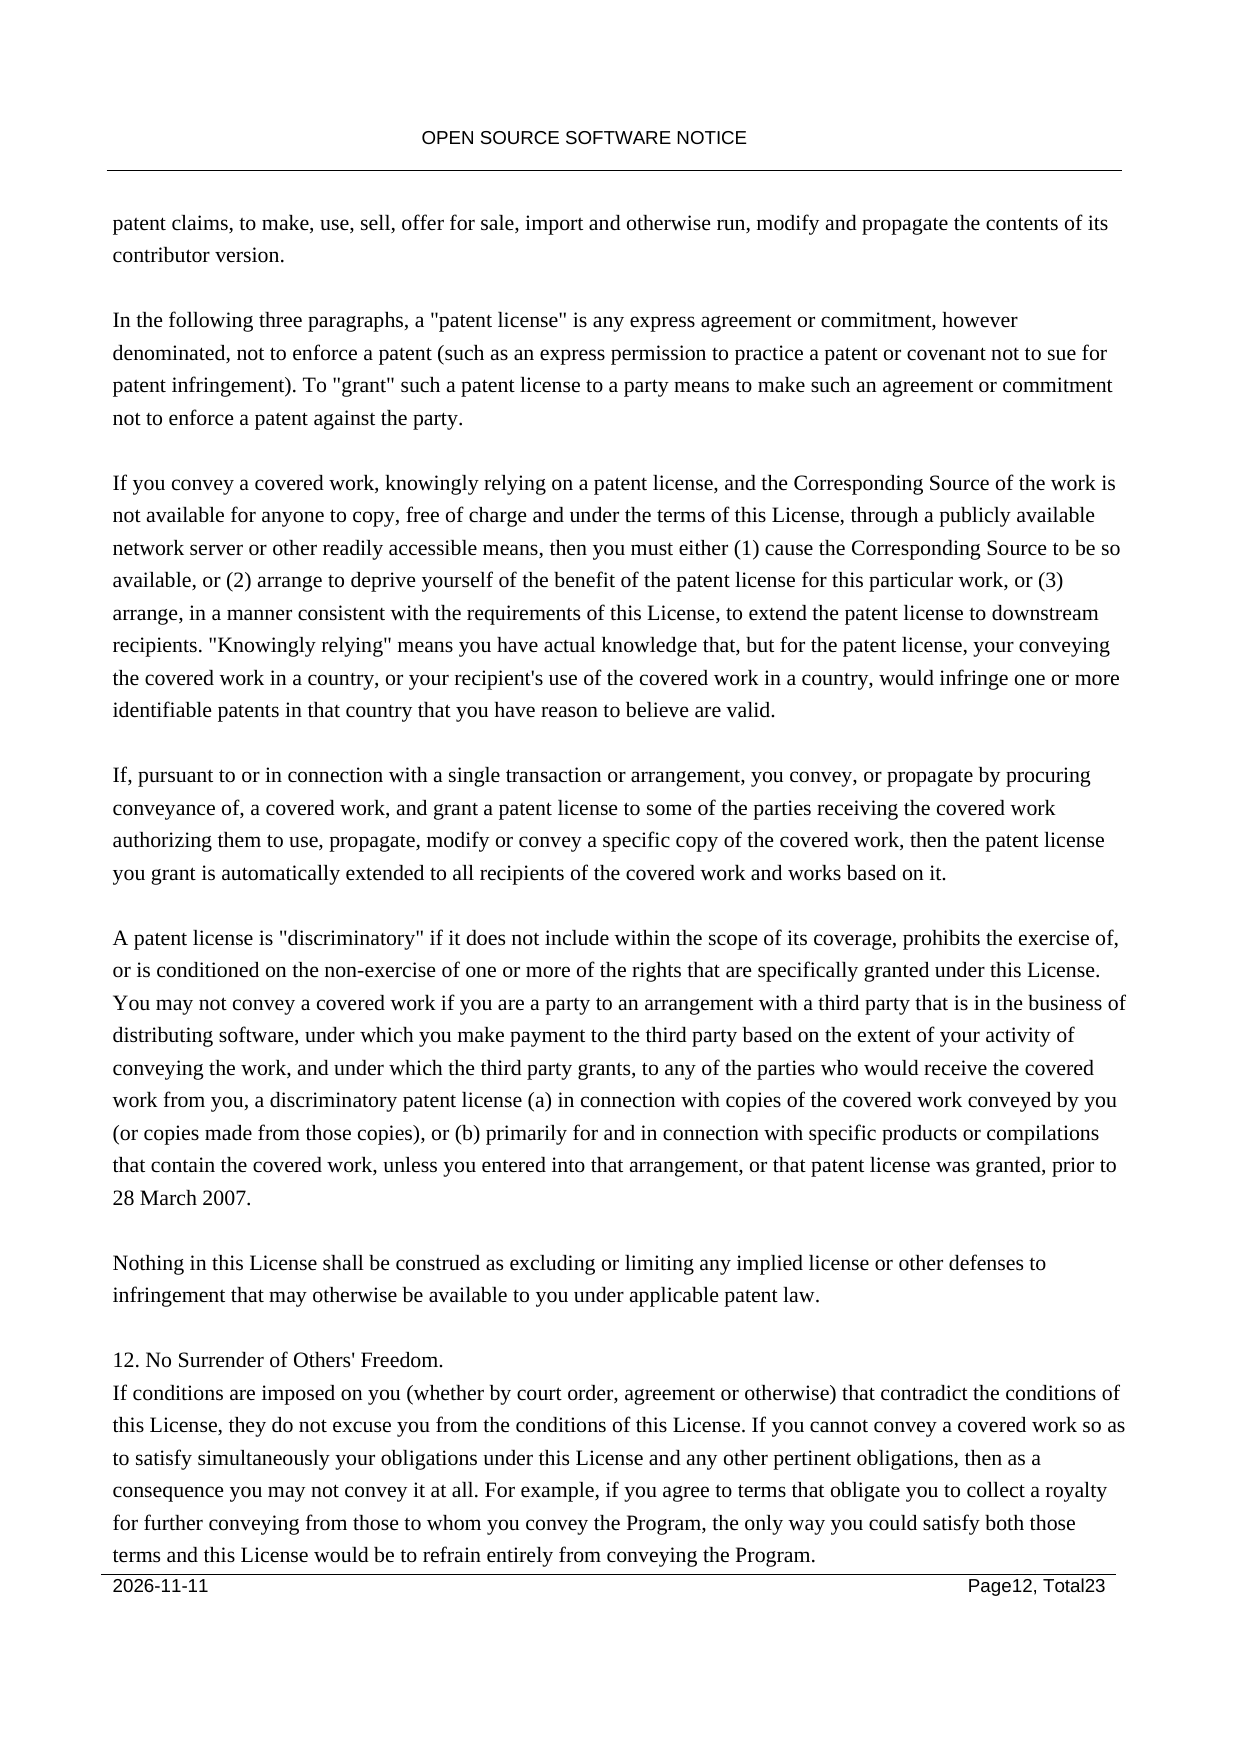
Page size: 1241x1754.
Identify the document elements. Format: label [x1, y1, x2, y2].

text [112, 206, 1128, 1571]
